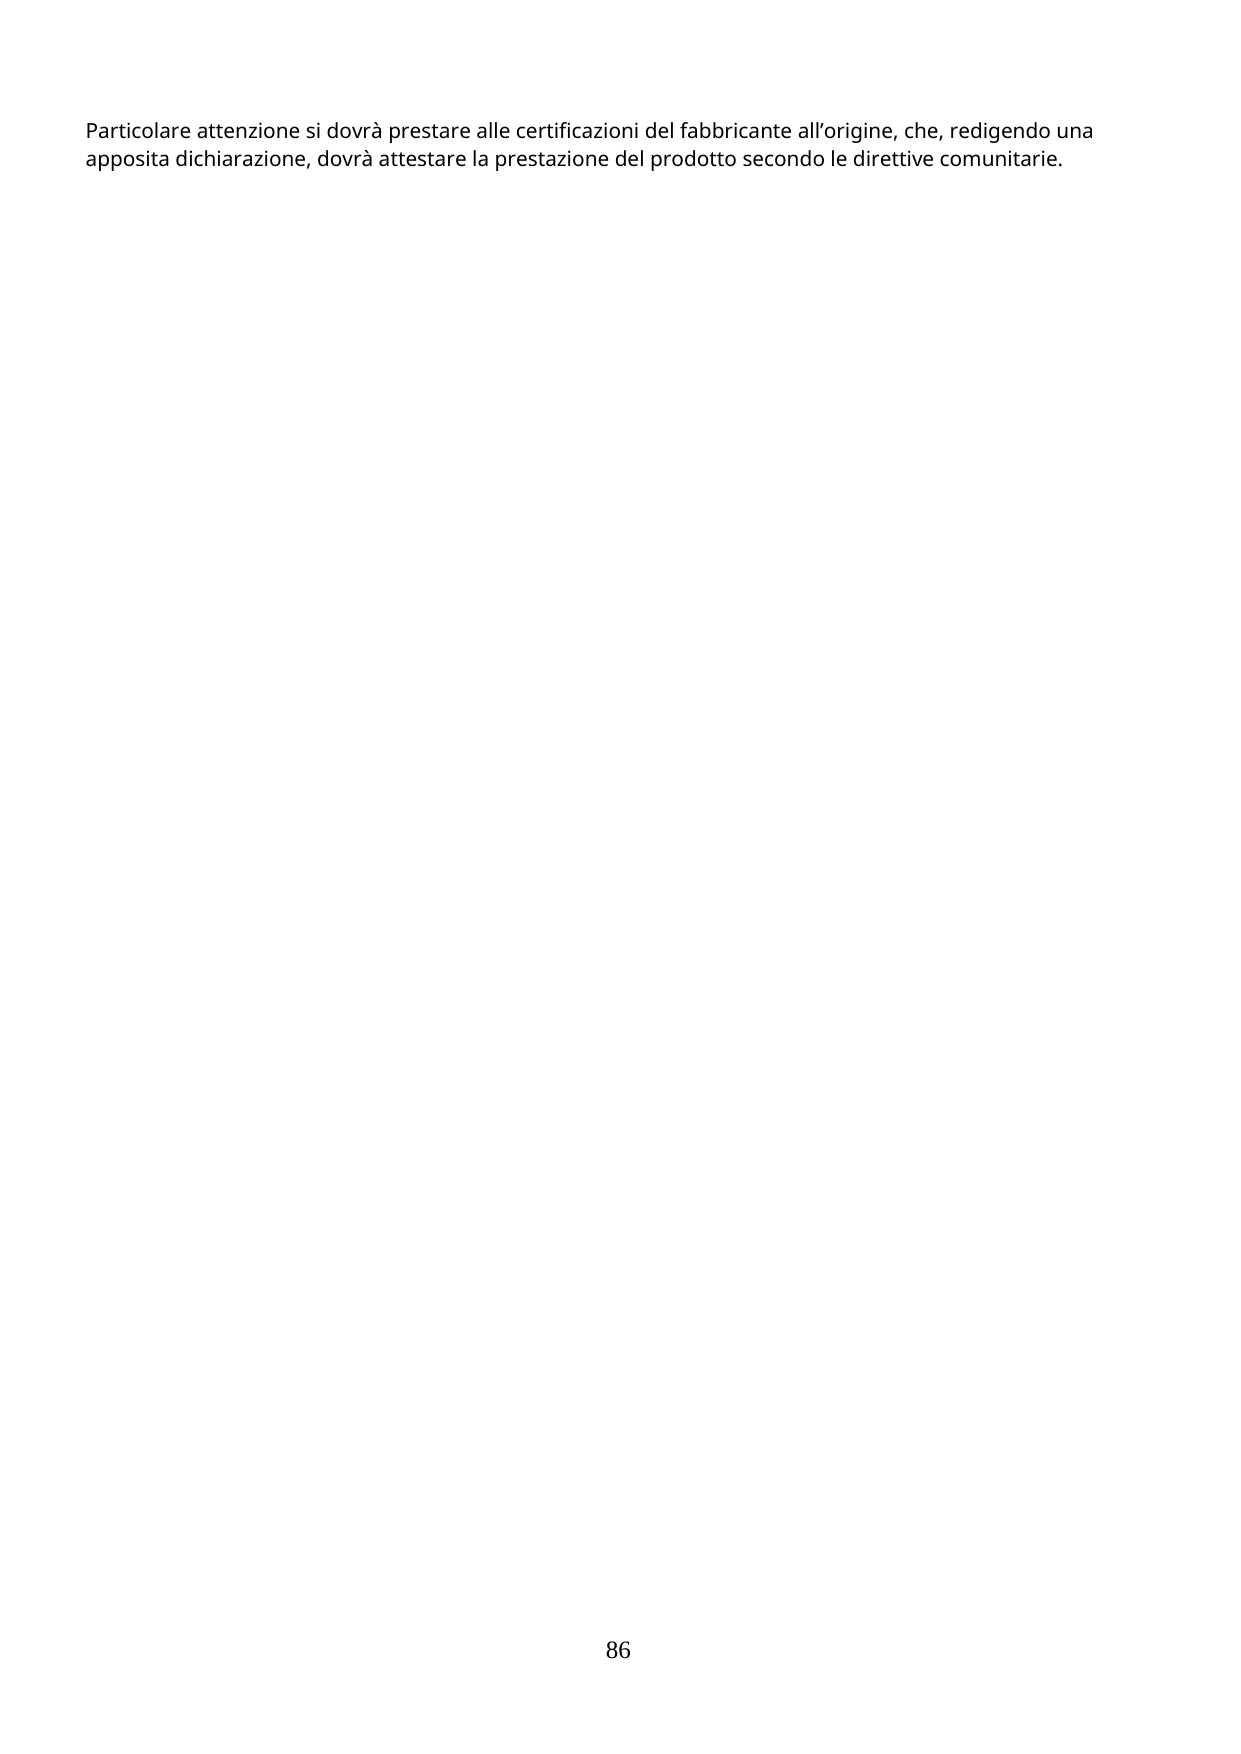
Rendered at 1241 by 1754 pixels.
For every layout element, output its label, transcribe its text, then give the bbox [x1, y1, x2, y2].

text Particolare attenzione si dovrà prestare alle certificazioni del fabbricante all’origine, che, redigendo una apposita dichiarazione, dovrà attestare la prestazione del prodotto secondo le direttive comunitarie. [85, 116, 1151, 173]
